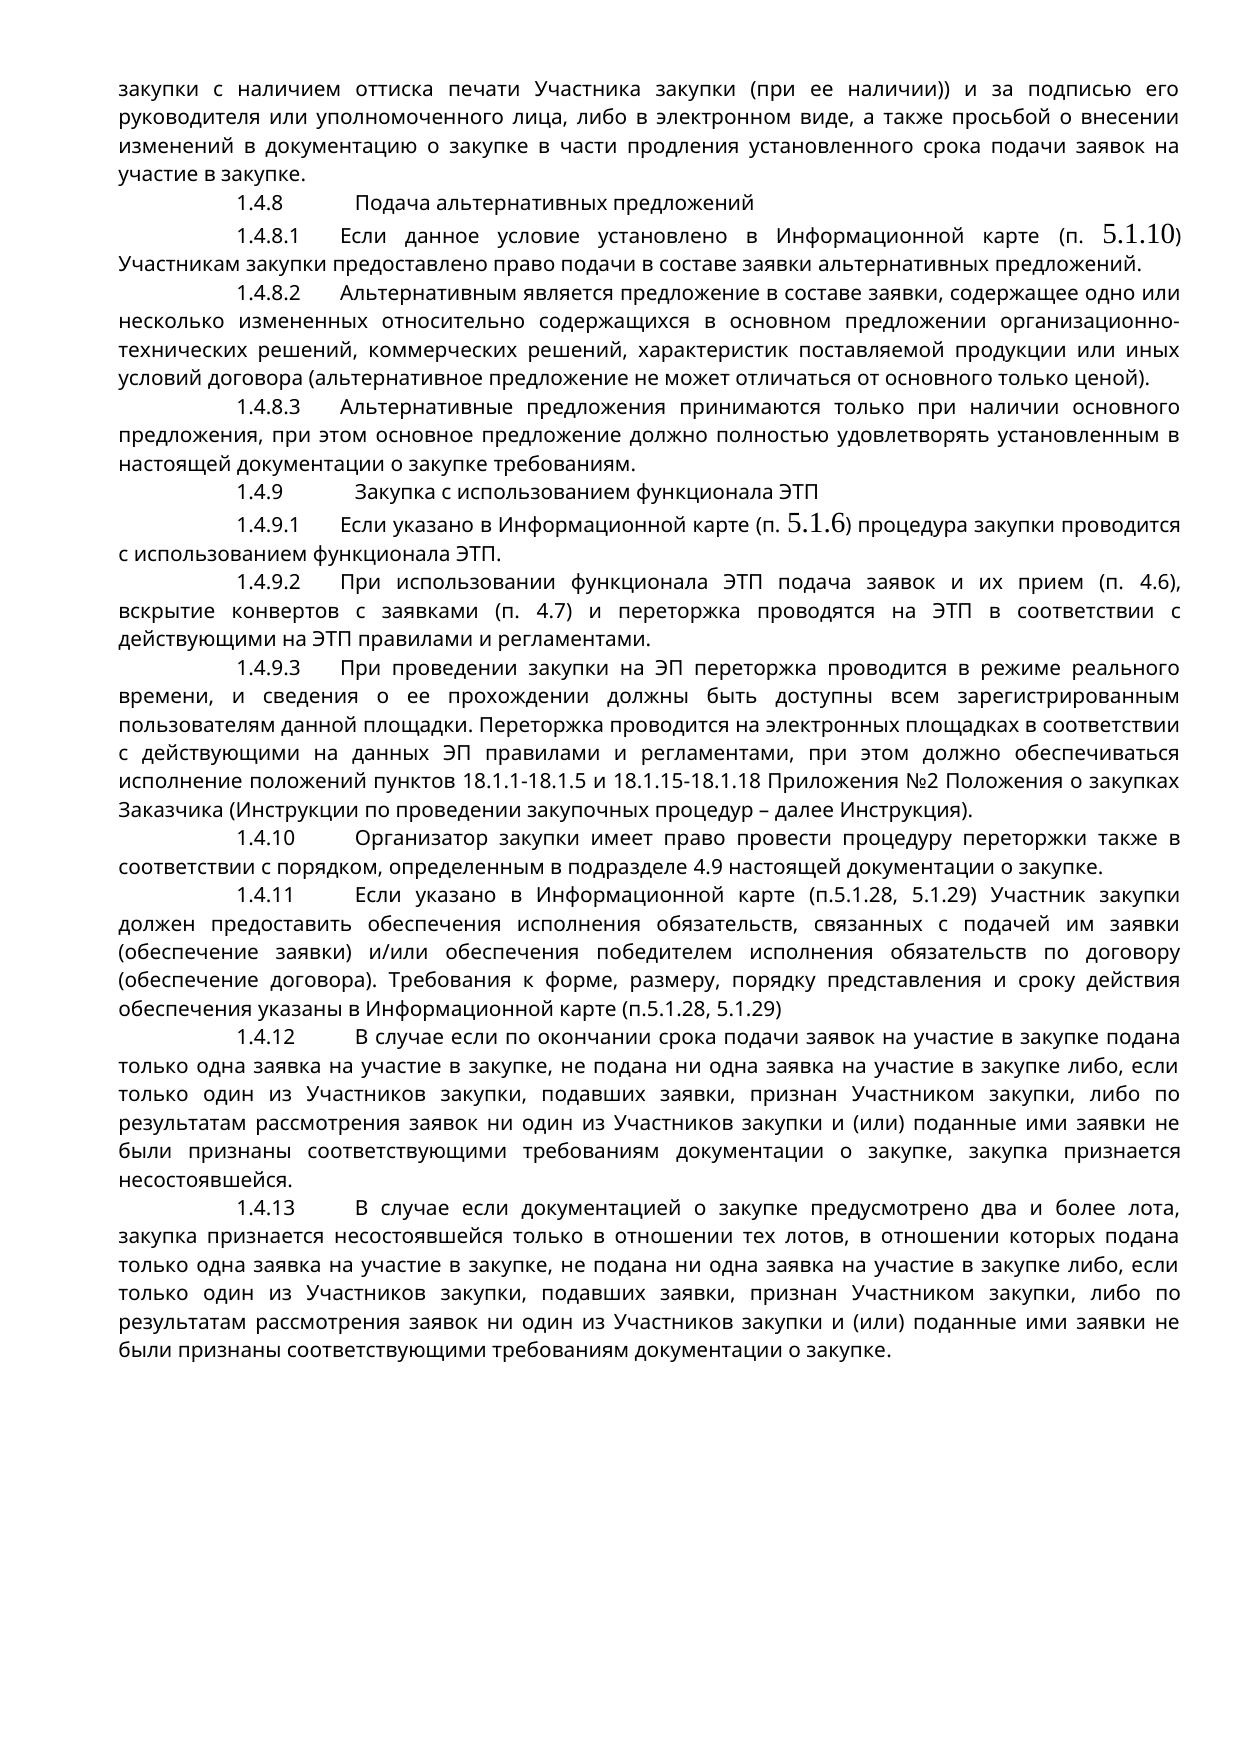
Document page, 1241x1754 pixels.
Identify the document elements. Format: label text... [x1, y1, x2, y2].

list Организатор закупки имеет право провести процедуру переторжки также в соответствии с порядком, определенным в подразделе 4.9 настоящей документации о закупке. [118, 823, 1181, 880]
list Если указано в Информационной карте (п.5.1.28, 5.1.29) Участник закупки должен предоставить обеспечения исполнения обязательств, связанных с подачей им заявки (обеспечение заявки) и/или обеспечения победителем исполнения обязательств по договору (обеспечение договора). Требования к форме, размеру, порядку представления и сроку действия обеспечения указаны в Информационной карте (п.5.1.28, 5.1.29) [118, 880, 1181, 1022]
list При проведении закупки на ЭП переторжка проводится в режиме реального времени, и сведения о ее прохождении должны быть доступны всем зарегистрированным пользователям данной площадки. Переторжка проводится на электронных площадках в соответствии с действующими на данных ЭП правилами и регламентами, при этом должно обеспечиваться исполнение положений пунктов 18.1.1-18.1.5 и 18.1.15-18.1.18 Приложения №2 Положения о закупках Заказчика (Инструкции по проведении закупочных процедур – далее Инструкция). [118, 653, 1181, 823]
list При использовании функционала ЭТП подача заявок и их прием (п. 4.6), вскрытие конвертов с заявками (п. 4.7) и переторжка проводятся на ЭТП в соответствии с действующими на ЭТП правилами и регламентами. [118, 567, 1181, 653]
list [118, 74, 1181, 188]
list Если данное условие установлено в Информационной карте (п. 5.1.10) Участникам закупки предоставлено право подачи в составе заявки альтернативных предложений. [118, 216, 1181, 278]
list Если указано в Информационной карте (п. 5.1.6) процедура закупки проводится с использованием функционала ЭТП. [118, 506, 1181, 567]
list В случае если документацией о закупке предусмотрено два и более лота, закупка признается несостоявшейся только в отношении тех лотов, в отношении которых подана только одна заявка на участие в закупке, не подана ни одна заявка на участие в закупке либо, если только один из Участников закупки, подавших заявки, признан Участником закупки, либо по результатам рассмотрения заявок ни один из Участников закупки и (или) поданные ими заявки не были признаны соответствующими требованиям документации о закупке. [118, 1193, 1181, 1364]
list Альтернативным является предложение в составе заявки, содержащее одно или несколько измененных относительно содержащихся в основном предложении организационно-технических решений, коммерческих решений, характеристик поставляемой продукции или иных условий договора (альтернативное предложение не может отличаться от основного только ценой). [118, 278, 1181, 392]
list В случае если по окончании срока подачи заявок на участие в закупке подана только одна заявка на участие в закупке, не подана ни одна заявка на участие в закупке либо, если только один из Участников закупки, подавших заявки, признан Участником закупки, либо по результатам рассмотрения заявок ни один из Участников закупки и (или) поданные ими заявки не были признаны соответствующими требованиям документации о закупке, закупка признается несостоявшейся. [118, 1022, 1181, 1193]
list Альтернативные предложения принимаются только при наличии основного предложения, при этом основное предложение должно полностью удовлетворять установленным в настоящей документации о закупке требованиям. [118, 392, 1181, 477]
list Закупка с использованием функционала ЭТП [118, 477, 1181, 506]
list Подача альтернативных предложений [118, 188, 1181, 216]
